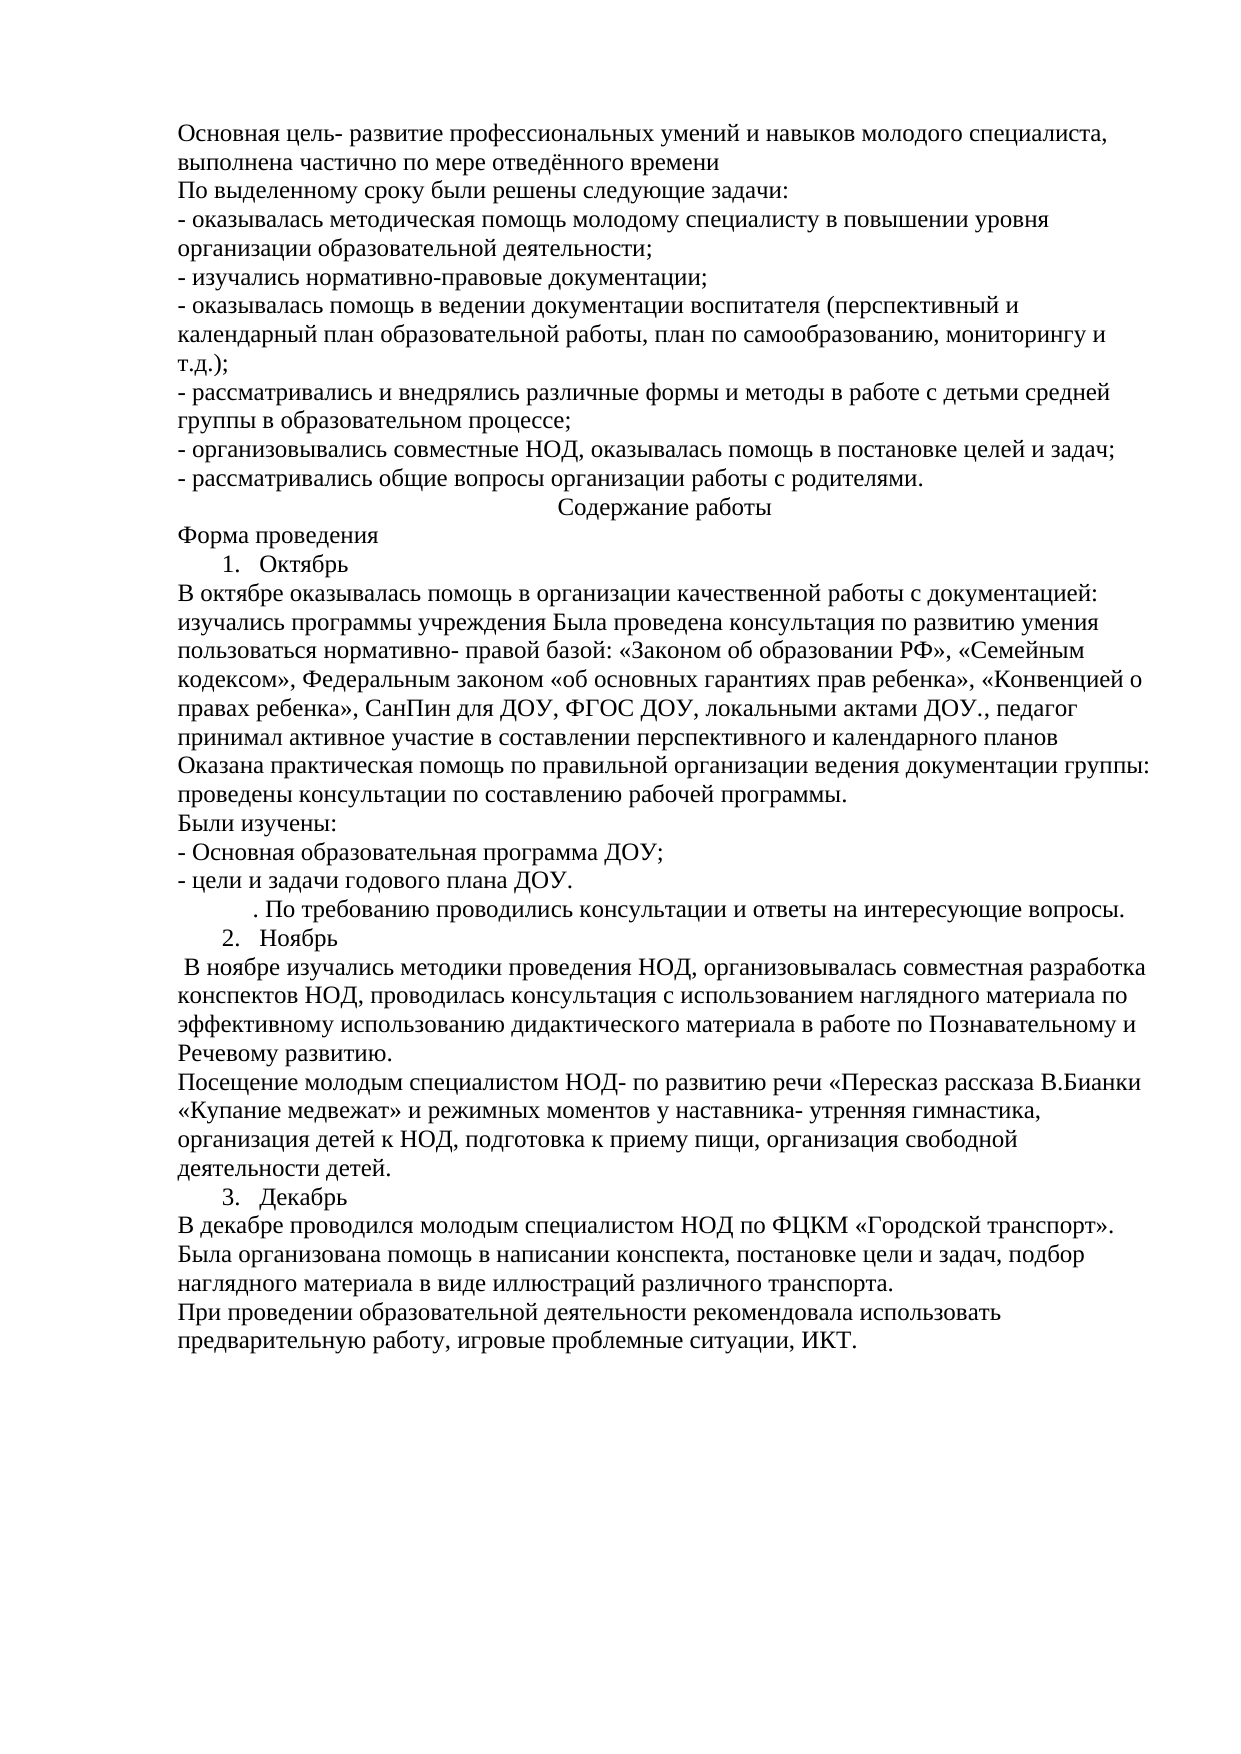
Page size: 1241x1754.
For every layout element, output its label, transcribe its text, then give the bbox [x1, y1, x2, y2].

text Оказана практическая помощь по правильной организации ведения документации группы: проведены консультации по составлению рабочей программы. [177, 751, 1152, 808]
text - организовывались совместные НОД, оказывалась помощь в постановке целей и задач; [177, 434, 1152, 463]
text В октябре оказывалась помощь в организации качественной работы с документацией: изучались программы учреждения Была проведена консультация по развитию умения пользоваться нормативно- правой базой: «Законом об образовании РФ», «Семейным кодексом», Федеральным законом «об основных гарантиях прав ребенка», «Конвенцией о правах ребенка», СанПин для ДОУ, ФГОС ДОУ, локальными актами ДОУ., педагог принимал активное участие в составлении перспективного и календарного планов [177, 578, 1152, 751]
text - цели и задачи годового плана ДОУ. [177, 866, 1152, 894]
text В ноябре изучались методики проведения НОД, организовывалась совместная разработка конспектов НОД, проводилась консультация с использованием наглядного материала по эффективному использованию дидактического материала в работе по Познавательному и Речевому развитию. [177, 952, 1152, 1067]
list . По требованию проводились консультации и ответы на интересующие вопросы. [252, 894, 1152, 923]
text - Основная образовательная программа ДОУ; [177, 837, 1152, 866]
text - рассматривались общие вопросы организации работы с родителями. [177, 463, 1152, 492]
text Содержание работы [177, 492, 1152, 521]
text Основная цель- развитие профессиональных умений и навыков молодого специалиста, выполнена частично по мере отведённого времени [177, 118, 1152, 176]
text По выделенному сроку были решены следующие задачи: [177, 176, 1152, 204]
list Декабрь [222, 1182, 1152, 1211]
list Ноябрь [222, 923, 1152, 952]
text Были изучены: [177, 808, 1152, 837]
text - оказывалась методическая помощь молодому специалисту в повышении уровня организации образовательной деятельности; [177, 204, 1152, 262]
text Форма проведения [177, 521, 1152, 549]
text В декабре проводился молодым специалистом НОД по ФЦКМ «Городской транспорт». Была организована помощь в написании конспекта, постановке цели и задач, подбор наглядного материала в виде иллюстраций различного транспорта. [177, 1211, 1152, 1297]
text Посещение молодым специалистом НОД- по развитию речи «Пересказ рассказа В.Бианки «Купание медвежат» и режимных моментов у наставника- утренняя гимнастика, организация детей к НОД, подготовка к приему пищи, организация свободной деятельности детей. [177, 1067, 1152, 1182]
list Октябрь [222, 549, 1152, 578]
text - оказывалась помощь в ведении документации воспитателя (перспективный и календарный план образовательной работы, план по самообразованию, мониторингу и т.д.); [177, 291, 1152, 377]
text - рассматривались и внедрялись различные формы и методы в работе с детьми средней группы в образовательном процессе; [177, 377, 1152, 434]
text - изучались нормативно-правовые документации; [177, 262, 1152, 291]
text При проведении образовательной деятельности рекомендовала использовать предварительную работу, игровые проблемные ситуации, ИКТ. [858, 1297, 1152, 1354]
